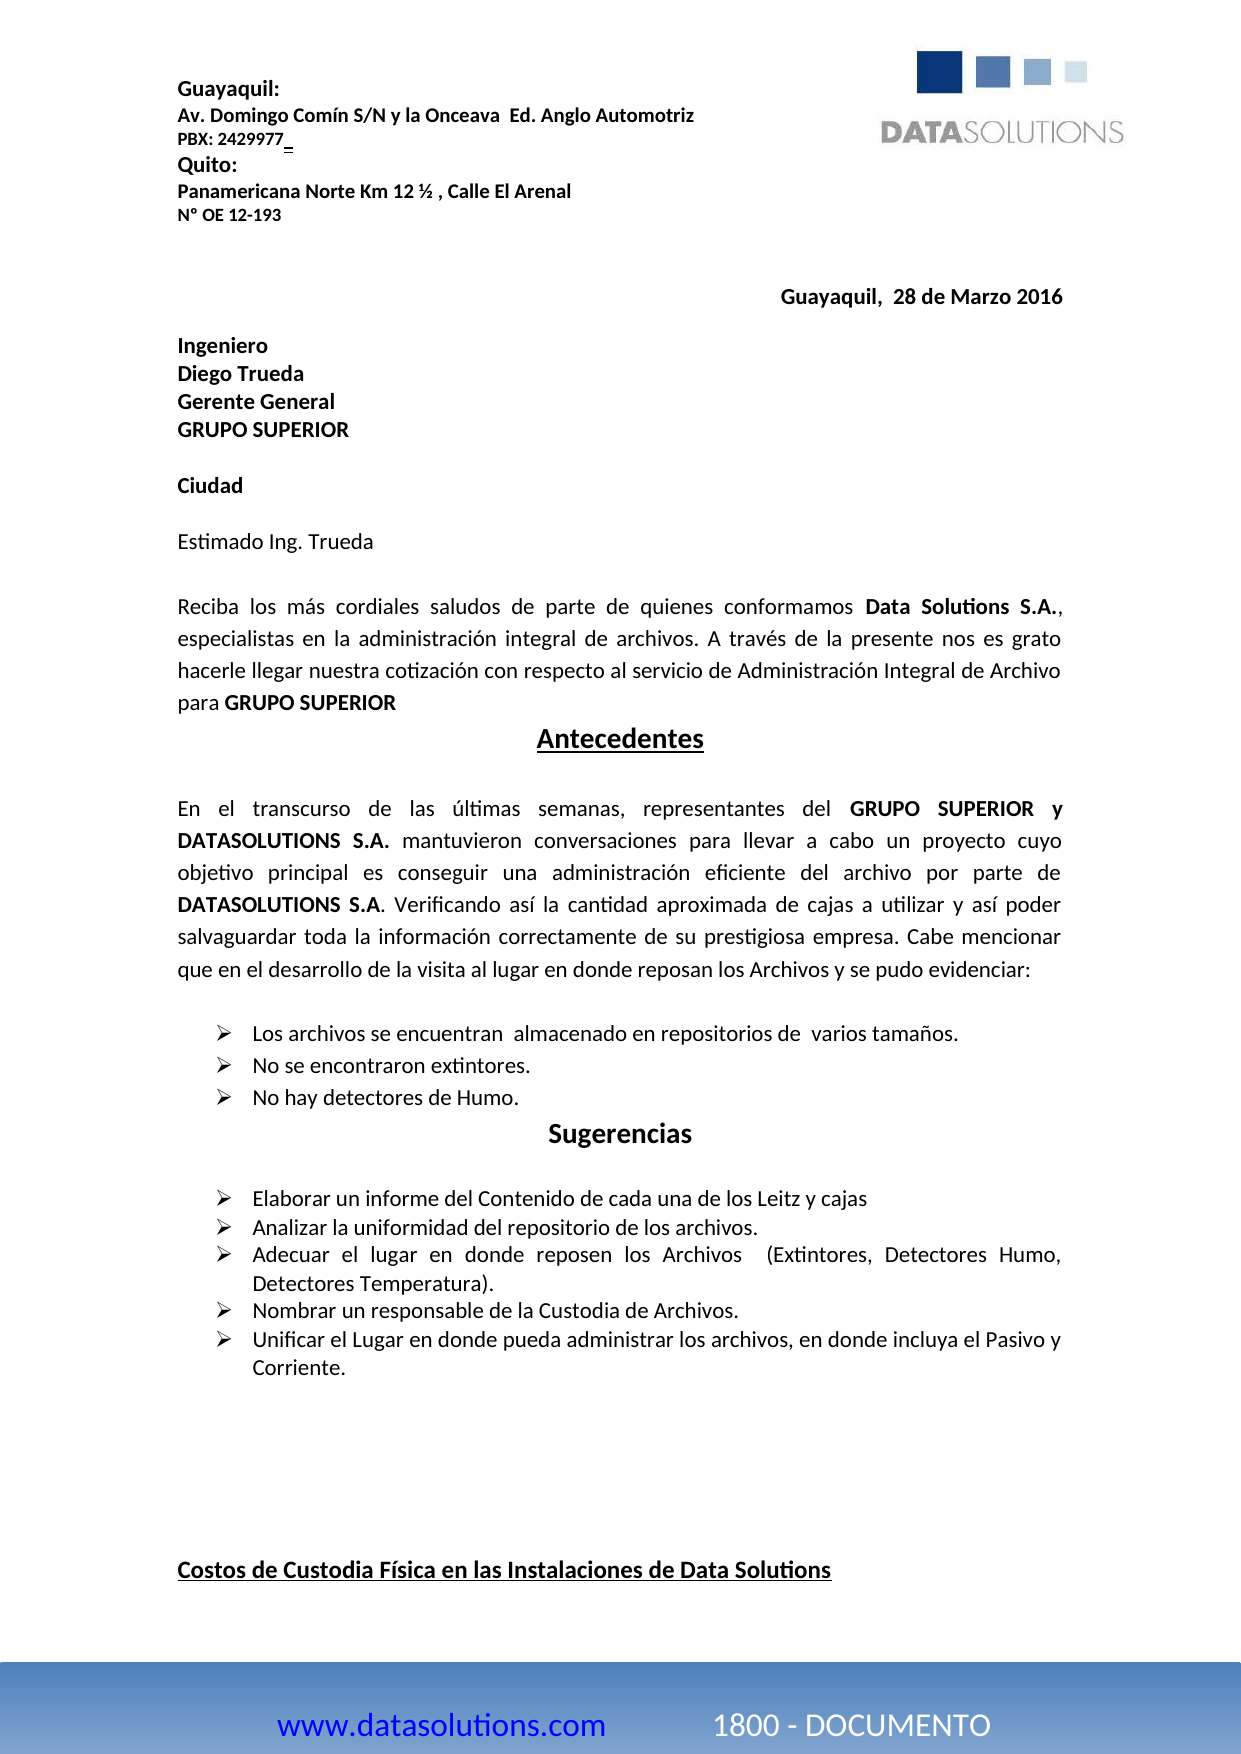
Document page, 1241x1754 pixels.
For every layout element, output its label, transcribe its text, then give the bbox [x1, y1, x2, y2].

text Diego Trueda [177, 359, 1063, 387]
text Antecedentes [177, 721, 1063, 756]
list Nombrar un responsable de la Custodia de Archivos. [215, 1297, 1063, 1325]
list Adecuar el lugar en donde reposen los Archivos (Extintores, Detectores Humo, Detectores Temperatura). [215, 1241, 1063, 1297]
text Sugerencias [177, 1116, 1063, 1151]
text Ciudad [177, 471, 1063, 499]
text Gerente General [177, 387, 1063, 415]
text GRUPO SUPERIOR [177, 415, 1063, 443]
picture [846, 31, 1166, 163]
text En el transcurso de las últimas semanas, representantes del GRUPO SUPERIOR y DATASOLUTIONS S.A. mantuvieron conversaciones para llevar a cabo un proyecto cuyo objetivo principal es conseguir una administración eficiente del archivo por parte de DATASOLUTIONS S.A. Verificando así la cantidad aproximada de cajas a utilizar y así poder salvaguardar toda la información correctamente de su prestigiosa empresa. Cabe mencionar que en el desarrollo de la visita al lugar en donde reposan los Archivos y se pudo evidenciar: [177, 794, 1063, 983]
list Los archivos se encuentran almacenado en repositorios de varios tamaños. [215, 1019, 1063, 1047]
text Reciba los más cordiales saludos de parte de quienes conformamos Data Solutions S.A., especialistas en la administración integral de archivos. A través de la presente nos es grato hacerle llegar nuestra cotización con respecto al servicio de Administración Integral de Archivo para GRUPO SUPERIOR [177, 592, 1063, 716]
list Analizar la uniformidad del repositorio de los archivos. [215, 1213, 1063, 1241]
text Ingeniero [177, 331, 1063, 359]
text Guayaquil, 28 de Marzo 2016 [177, 282, 1063, 311]
list No se encontraron extintores. [215, 1051, 1063, 1079]
list Unificar el Lugar en donde pueda administrar los archivos, en donde incluya el Pasivo y Corriente. [215, 1325, 1063, 1381]
list Elaborar un informe del Contenido de cada una de los Leitz y cajas [215, 1184, 1063, 1213]
text Costos de Custodia Física en las Instalaciones de Data Solutions [177, 1554, 1063, 1584]
list No hay detectores de Humo. [215, 1083, 1063, 1111]
text Estimado Ing. Trueda [177, 527, 1063, 556]
